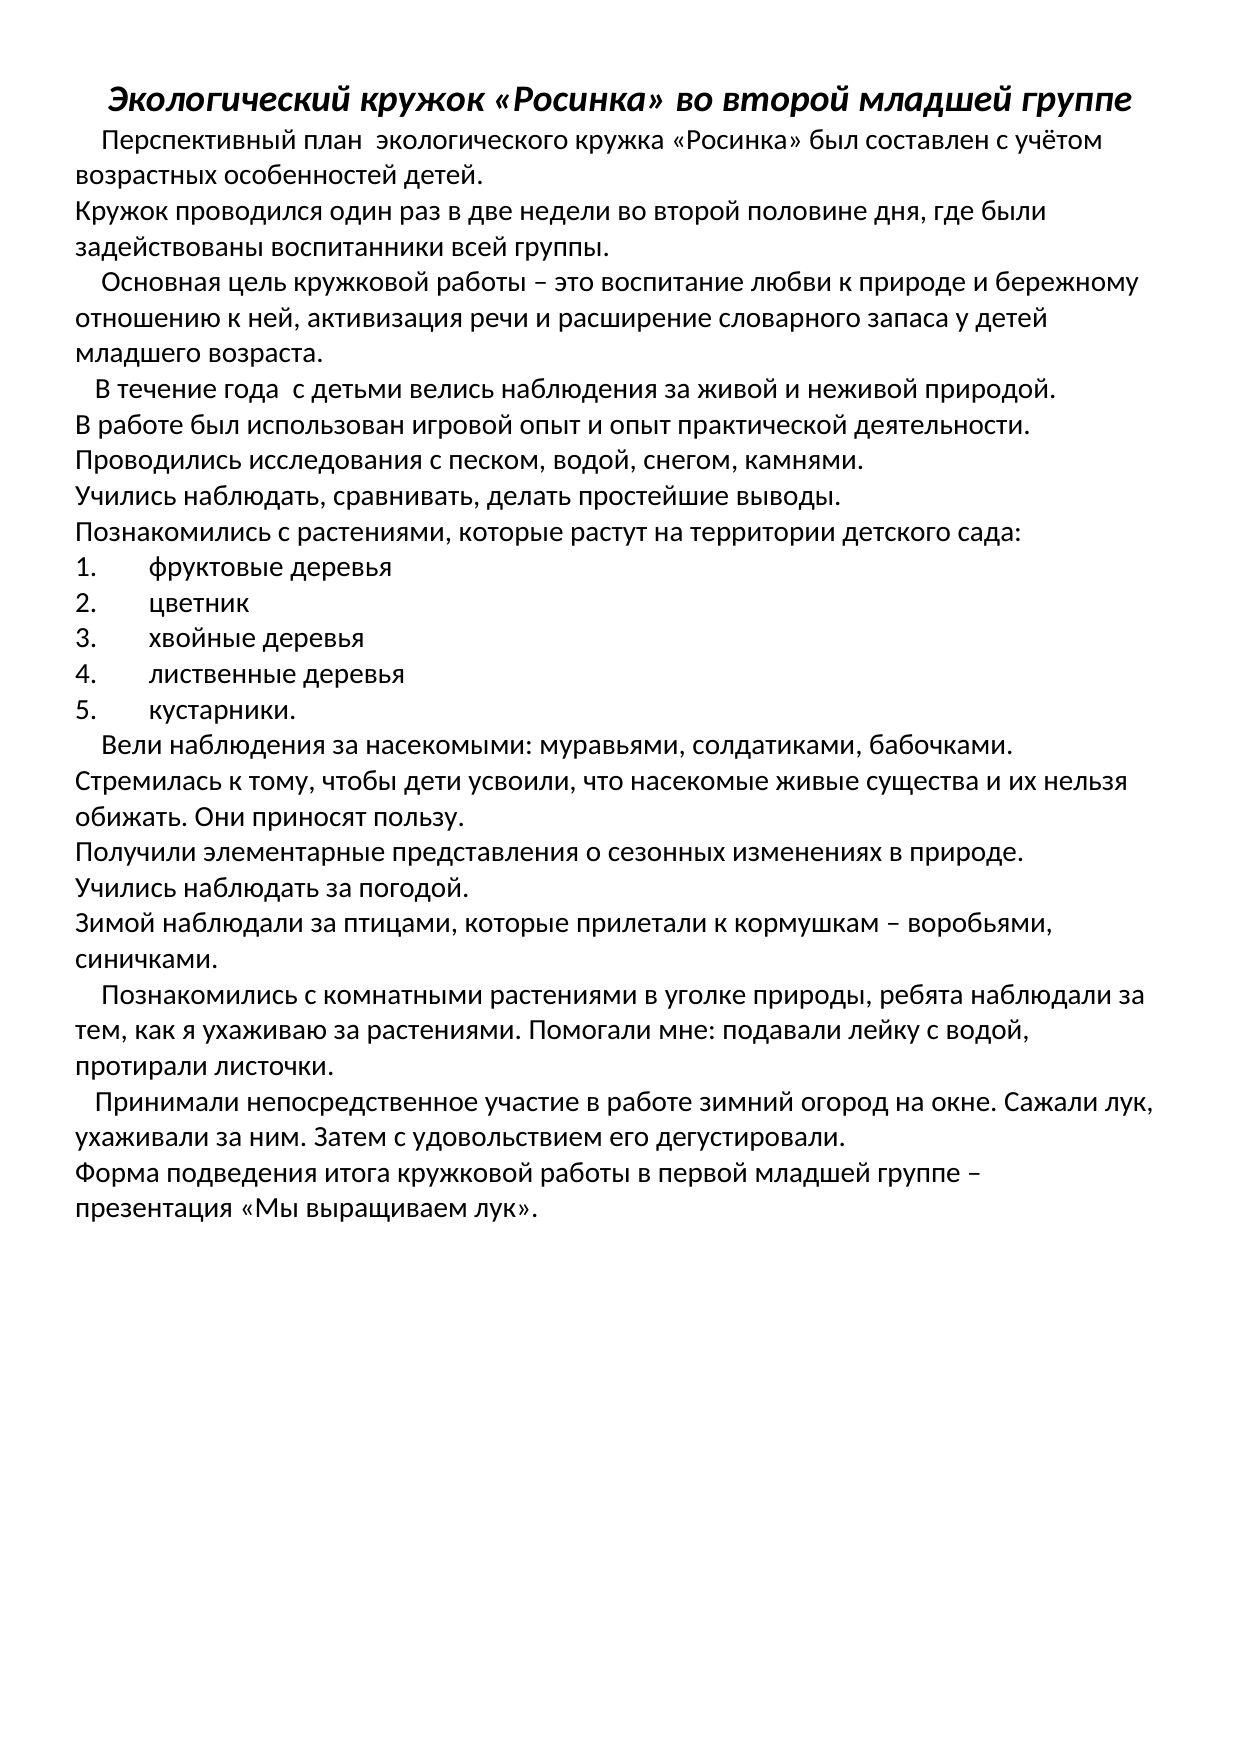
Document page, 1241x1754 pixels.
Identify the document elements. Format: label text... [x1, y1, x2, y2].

text Вели наблюдения за насекомыми: муравьями, солдатиками, бабочками. Стремилась к тому, чтобы дети усвоили, что насекомые живые существа и их нельзя обижать. Они приносят пользу. [75, 726, 1165, 833]
text Получили элементарные представления о сезонных изменениях в природе. [75, 833, 1165, 869]
text 2. цветник [75, 584, 1165, 619]
text Учились наблюдать за погодой. [75, 869, 1165, 904]
text Учились наблюдать, сравнивать, делать простейшие выводы. [75, 477, 1165, 513]
text 5. кустарники. [75, 691, 1165, 726]
text В работе был использован игровой опыт и опыт практической деятельности. [75, 406, 1165, 441]
text Зимой наблюдали за птицами, которые прилетали к кормушкам – воробьями, синичками. [75, 904, 1165, 976]
text Принимали непосредственное участие в работе зимний огород на окне. Сажали лук, ухаживали за ним. Затем с удовольствием его дегустировали. [75, 1083, 1165, 1154]
text 3. хвойные деревья [75, 619, 1165, 655]
text Экологический кружок «Росинка» во второй младшей группе [75, 75, 1165, 121]
text Основная цель кружковой работы – это воспитание любви к природе и бережному отношению к ней, активизация речи и расширение словарного запаса у детей младшего возраста. [75, 263, 1165, 370]
text 4. лиственные деревья [75, 655, 1165, 691]
text Познакомились с растениями, которые растут на территории детского сада: [75, 513, 1165, 548]
text Познакомились с комнатными растениями в уголке природы, ребята наблюдали за тем, как я ухаживаю за растениями. Помогали мне: подавали лейку с водой, протирали листочки. [75, 976, 1165, 1083]
text презентация «Мы выращиваем лук». [75, 1189, 1165, 1225]
text В течение года с детьми велись наблюдения за живой и неживой природой. [75, 370, 1165, 406]
text Проводились исследования с песком, водой, снегом, камнями. [75, 441, 1165, 477]
text Кружок проводился один раз в две недели во второй половине дня, где были задействованы воспитанники всей группы. [75, 192, 1165, 263]
text Форма подведения итога кружковой работы в первой младшей группе – [75, 1154, 1165, 1189]
text 1. фруктовые деревья [75, 548, 1165, 584]
text Перспективный план экологического кружка «Росинка» был составлен с учётом возрастных особенностей детей. [75, 121, 1165, 192]
